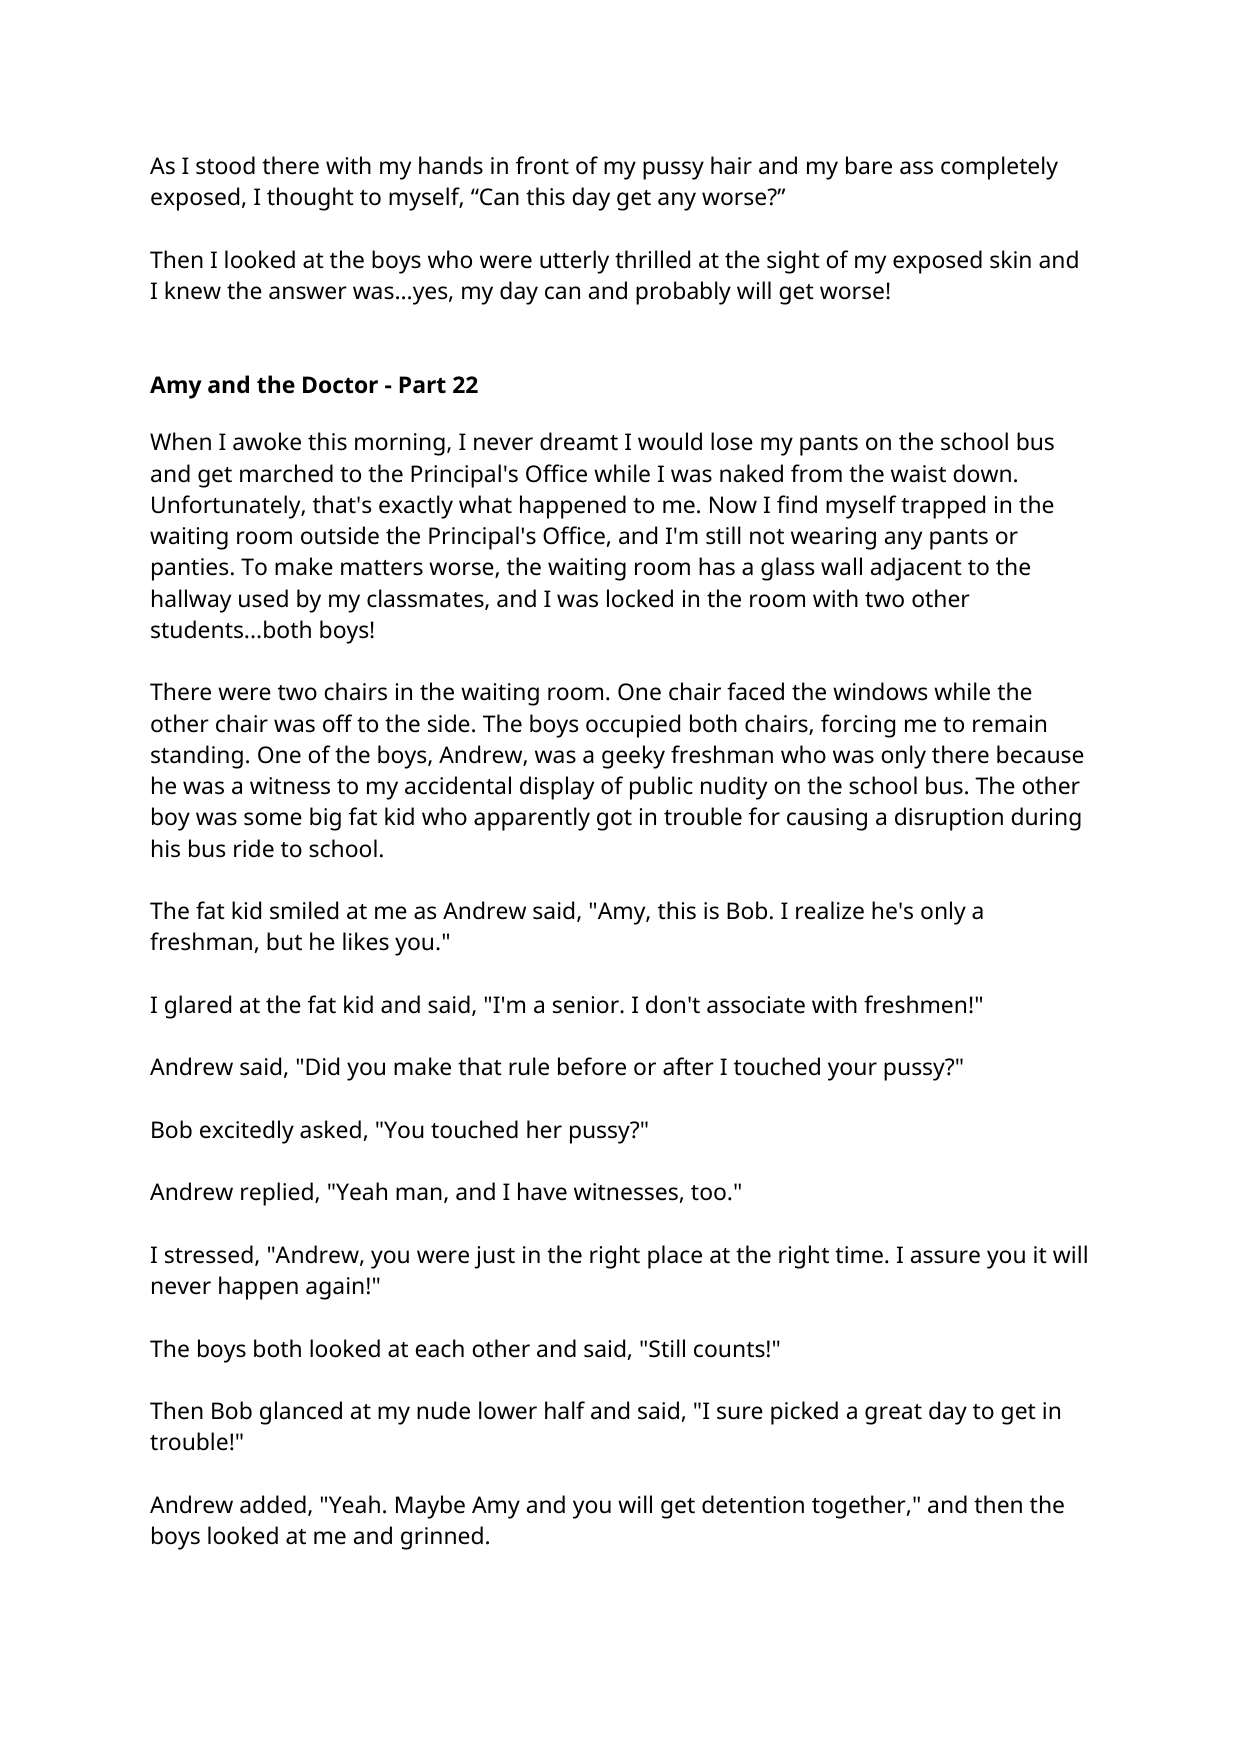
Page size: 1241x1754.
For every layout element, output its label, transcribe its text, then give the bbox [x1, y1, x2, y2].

text Amy and the Doctor - Part 22 [150, 369, 1090, 426]
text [150, 426, 1090, 1583]
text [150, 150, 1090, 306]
